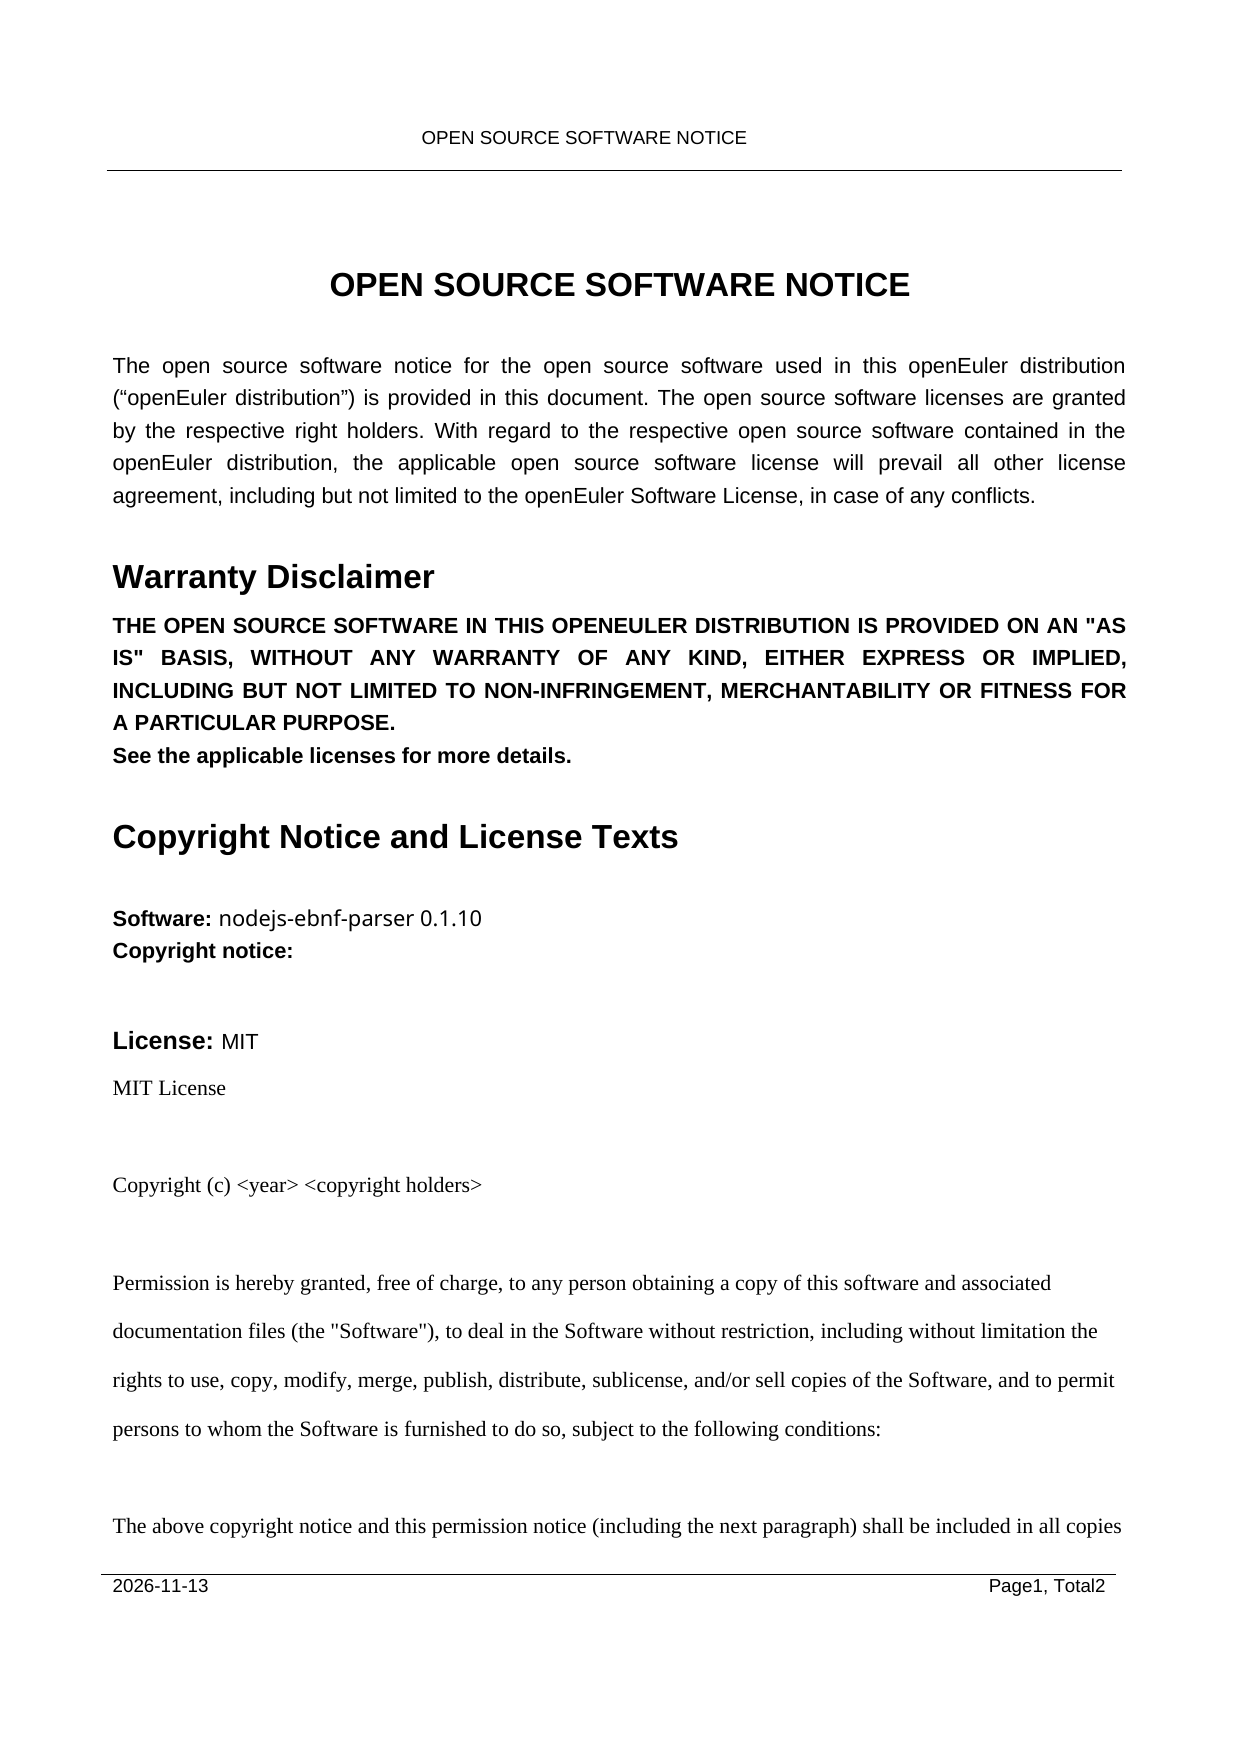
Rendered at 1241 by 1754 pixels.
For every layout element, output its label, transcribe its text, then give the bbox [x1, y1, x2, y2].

text License: MIT [112, 1024, 1128, 1057]
text Copyright Notice and License Texts [112, 804, 1128, 869]
text The open source software notice for the open source software used in this openEuler distribution (“openEuler distribution”) is provided in this document. The open source software licenses are granted by the respective right holders. With regard to the respective open source software contained in the openEuler distribution, the applicable open source software license will prevail all other license agreement, including but not limited to the openEuler Software License, in case of any conflicts. [112, 349, 1128, 511]
text Copyright notice: [112, 934, 1128, 966]
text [112, 1071, 1128, 1542]
text Warranty Disclaimer [112, 544, 1128, 609]
text THE OPEN SOURCE SOFTWARE IN THIS OPENEULER DISTRIBUTION IS PROVIDED ON AN "AS IS" BASIS, WITHOUT ANY WARRANTY OF ANY KIND, EITHER EXPRESS OR IMPLIED, INCLUDING BUT NOT LIMITED TO NON-INFRINGEMENT, MERCHANTABILITY OR FITNESS FOR A PARTICULAR PURPOSE. See the applicable licenses for more details. [112, 609, 1128, 771]
text Software: nodejs-ebnf-parser 0.1.10 [112, 901, 1128, 934]
text OPEN SOURCE SOFTWARE NOTICE [112, 251, 1128, 316]
